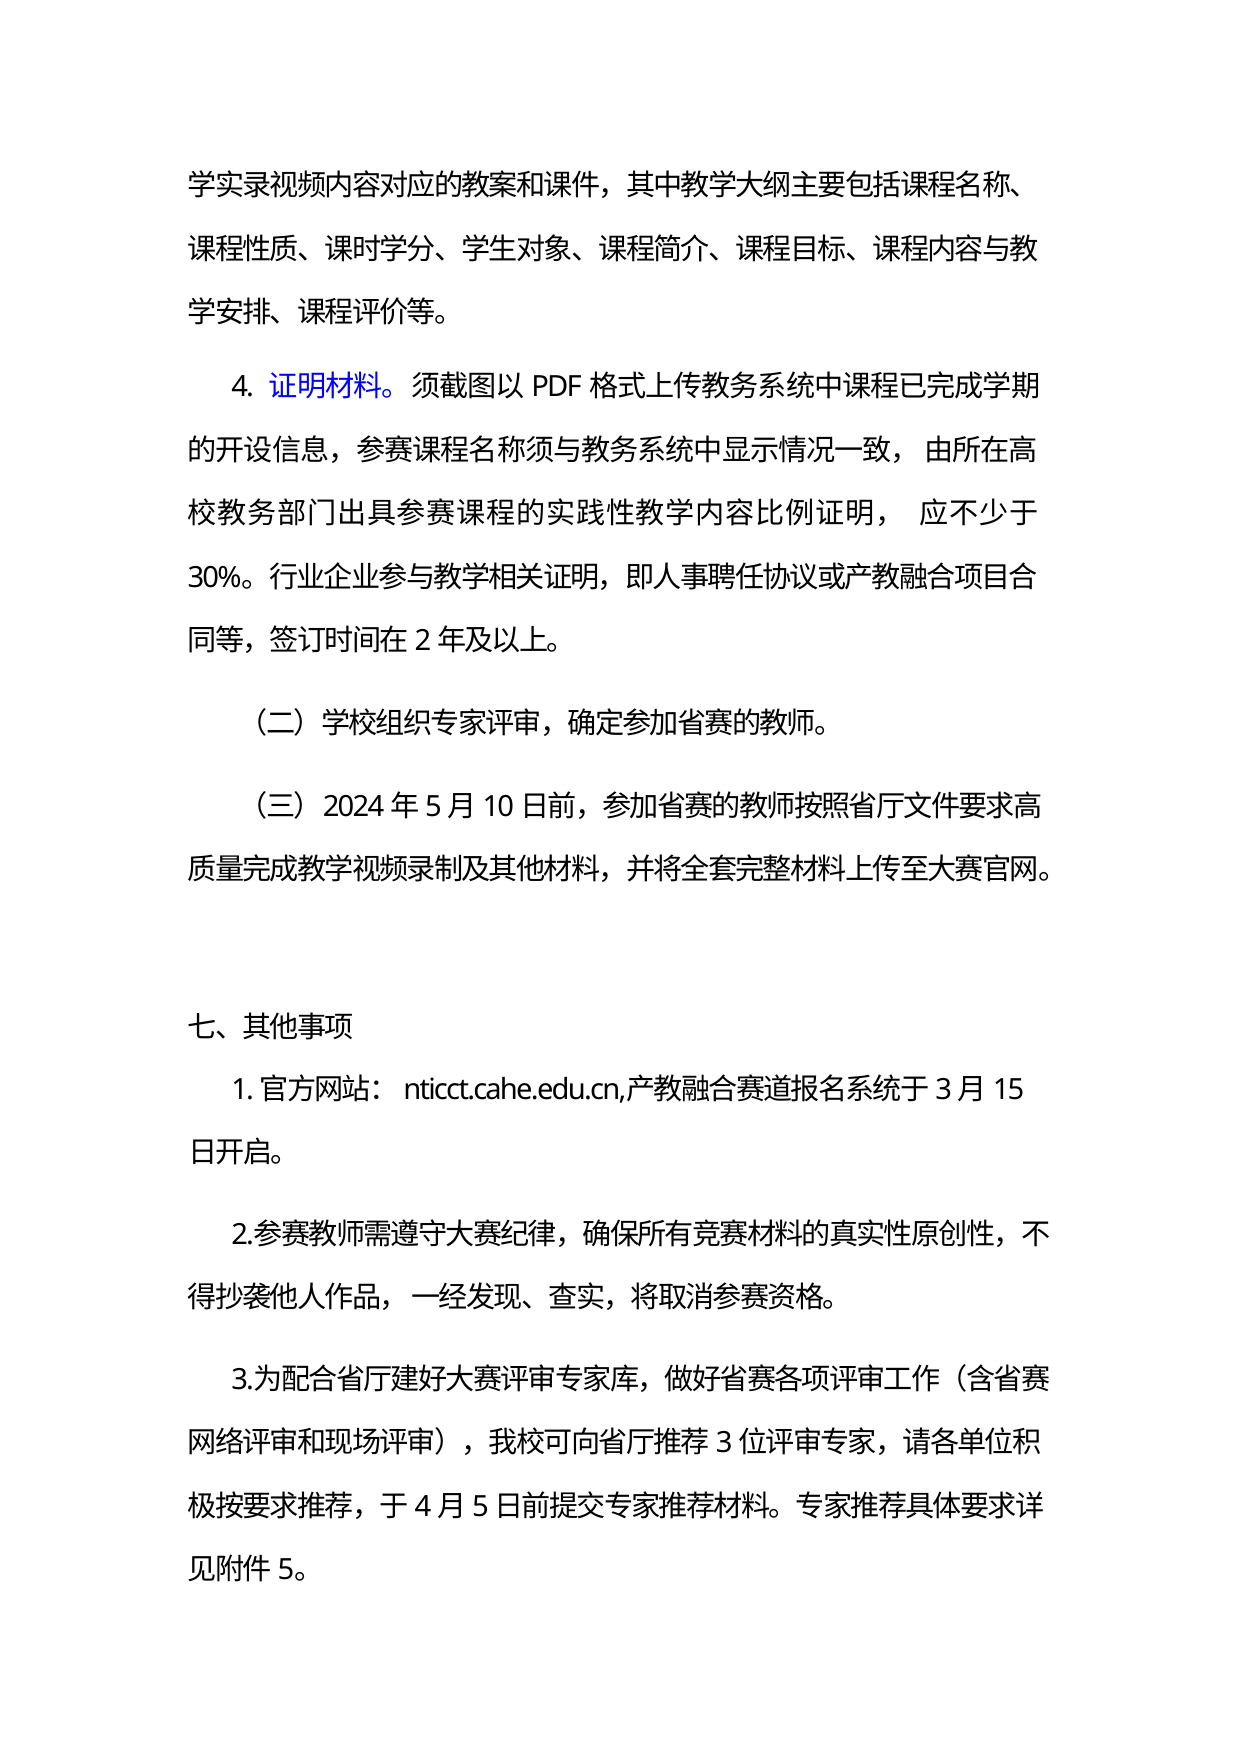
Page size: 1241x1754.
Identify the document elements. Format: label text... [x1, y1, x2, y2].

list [187, 162, 1040, 331]
list （二）学校组织专家评审，确定参加省赛的教师。 [187, 699, 1053, 742]
list （三）2024年5月10日前，参加省赛的教师按照省厅文件要求高质量完成教学视频录制及其他材料，并将全套完整材料上传至大赛官网。 [187, 782, 1053, 888]
text 1. 官方网站： nticct.cahe.edu.cn,产教融合赛道报名系统于3月15日开启。 [188, 1066, 1053, 1171]
text 2.参赛教师需遵守大赛纪律，确保所有竞赛材料的真实性原创性，不得抄袭他人作品， 一经发现、查实，将取消参赛资格。 [187, 1210, 1053, 1316]
text 七、其他事项 [187, 1006, 1053, 1045]
text 3.为配合省厅建好大赛评审专家库，做好省赛各项评审工作（含省赛网络评审和现场评审），我校可向省厅推荐3位评审专家，请各单位积极按要求推荐，于4月5日前提交专家推荐材料。专家推荐具体要求详见附件5。 [187, 1355, 1053, 1588]
list 证明材料。须截图以 PDF 格式上传教务系统中课程已完成学期的开设信息，参赛课程名称须与教务系统中显示情况一致， 由所在高校教务部门出具参赛课程的实践性教学内容比例证明， 应不少于30%。行业企业参与教学相关证明，即人事聘任协议或产教融合项目合同等，签订时间在2年及以上。 [187, 363, 1040, 659]
